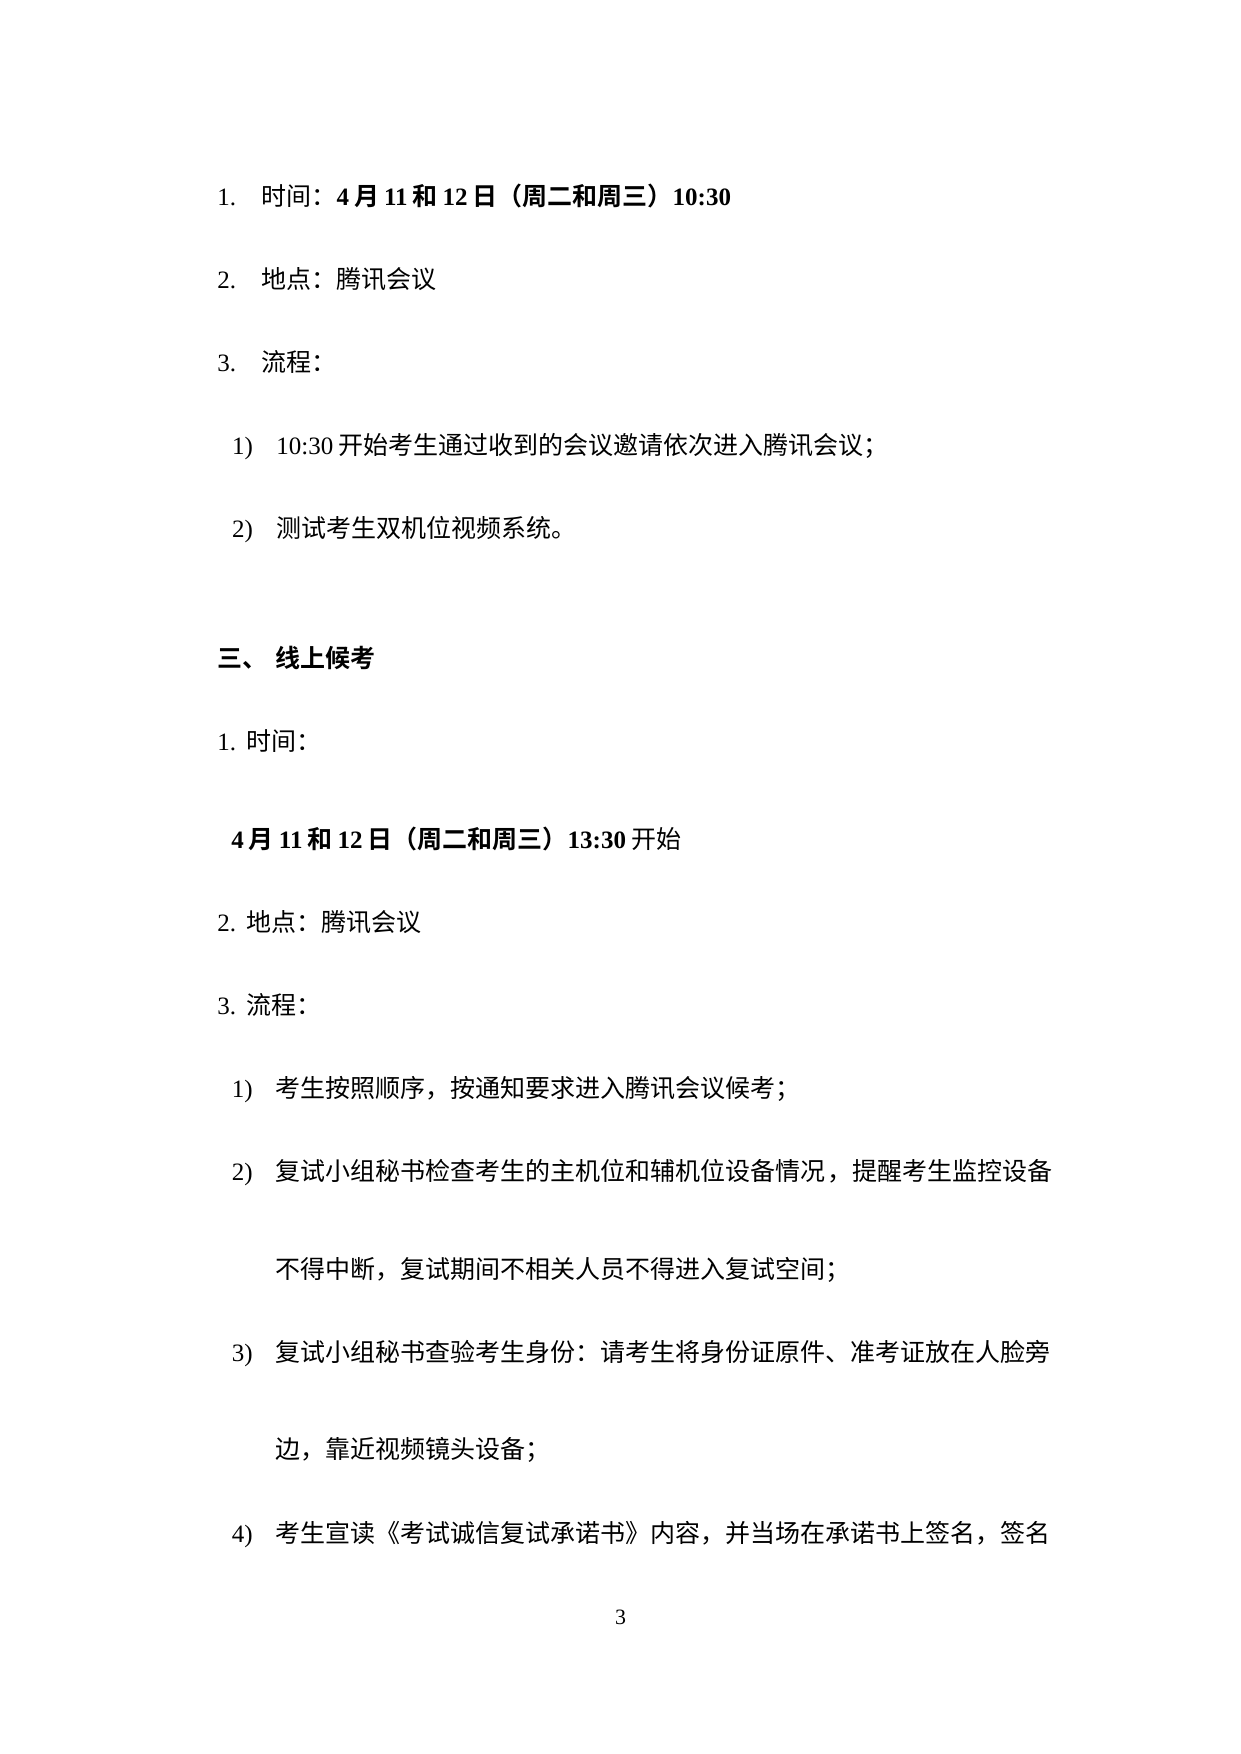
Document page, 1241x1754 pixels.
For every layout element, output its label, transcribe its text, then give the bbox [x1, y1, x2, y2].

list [232, 1499, 1053, 1564]
list 地点：腾讯会议 [217, 888, 1053, 953]
list 时间：4月11和12日（周二和周三）10:30 [217, 162, 1053, 227]
list 复试小组秘书查验考生身份：请考生将身份证原件、准考证放在人脸旁边，靠近视频镜头设备； [232, 1318, 1053, 1481]
list 测试考生双机位视频系统。 [232, 494, 1053, 559]
list 复试小组秘书检查考生的主机位和辅机位设备情况，提醒考生监控设备不得中断，复试期间不相关人员不得进入复试空间； [232, 1137, 1053, 1300]
list 地点：腾讯会议 [217, 245, 1053, 310]
list 流程： [217, 328, 1053, 393]
list 线上候考 [217, 624, 1053, 689]
list 考生按照顺序，按通知要求进入腾讯会议候考； [232, 1054, 1053, 1119]
list 流程： [217, 971, 1053, 1036]
list 10:30开始考生通过收到的会议邀请依次进入腾讯会议； [232, 411, 1053, 476]
list 时间： 4月11和12日（周二和周三）13:30开始 [217, 707, 1053, 870]
